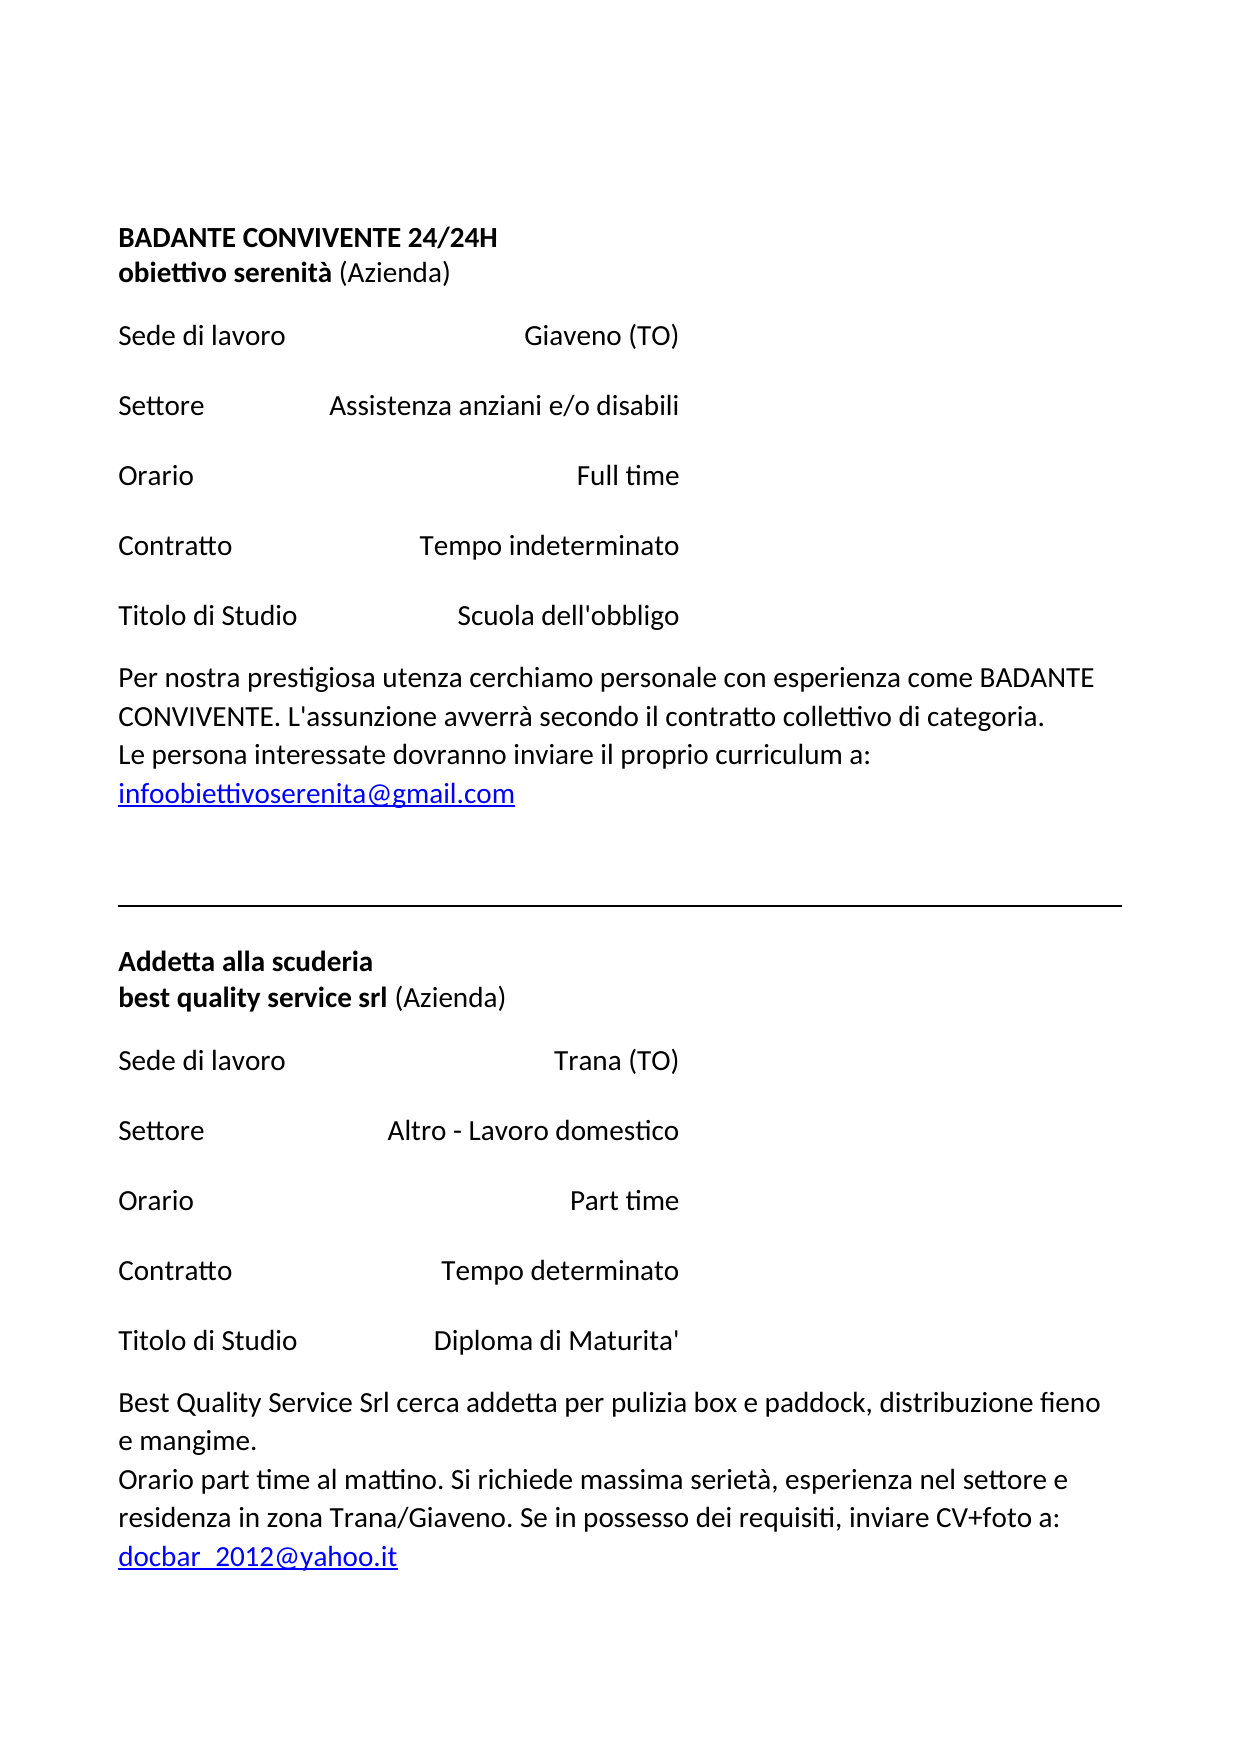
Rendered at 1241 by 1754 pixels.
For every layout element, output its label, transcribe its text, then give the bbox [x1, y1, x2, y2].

table_cell Titolo di Studio [118, 590, 306, 659]
table_cell Diploma di Maturita' [306, 1314, 679, 1384]
table_cell Assistenza anziani e/o disabili [306, 380, 679, 449]
table_cell Contratto [118, 520, 306, 589]
subtitle Badante convivente 24/24h [118, 219, 1122, 254]
table_cell Settore [118, 1104, 306, 1174]
subtitle Addetta alla scuderia [118, 943, 1122, 979]
table_cell Altro - Lavoro domestico [306, 1104, 679, 1174]
table_cell Settore [118, 380, 306, 449]
table_header Giaveno (TO) [306, 310, 679, 379]
table_header Trana (TO) [306, 1034, 679, 1104]
table_cell Titolo di Studio [118, 1314, 306, 1384]
table_cell Full time [306, 450, 679, 519]
table_cell Tempo indeterminato [306, 520, 679, 589]
text Best Quality Service Srl cerca addetta per pulizia box e paddock, distribuzione fieno e mangime. Orario part time al mattino. Si richiede massima serietà, esperienza nel settore e residenza in zona Trana/Giaveno. Se in possesso dei requisiti, inviare CV+foto a: docbar_2012@yahoo.it [118, 1384, 1122, 1573]
table_cell Scuola dell'obbligo [306, 590, 679, 659]
table_cell Orario [118, 450, 306, 519]
table_header Sede di lavoro [118, 310, 306, 379]
table_cell Orario [118, 1174, 306, 1244]
text best quality service srl (Azienda) [118, 979, 1122, 1014]
table_cell Part time [306, 1174, 679, 1244]
table_cell Contratto [118, 1244, 306, 1314]
text obiettivo serenità (Azienda) [118, 254, 1122, 290]
table_cell Tempo determinato [306, 1244, 679, 1314]
text Per nostra prestigiosa utenza cerchiamo personale con esperienza come BADANTE CONVIVENTE. L'assunzione avverrà secondo il contratto collettivo di categoria. Le persona interessate dovranno inviare il proprio curriculum a: infoobiettivoserenita@gmail.com [118, 659, 1122, 811]
table_header Sede di lavoro [118, 1034, 306, 1104]
